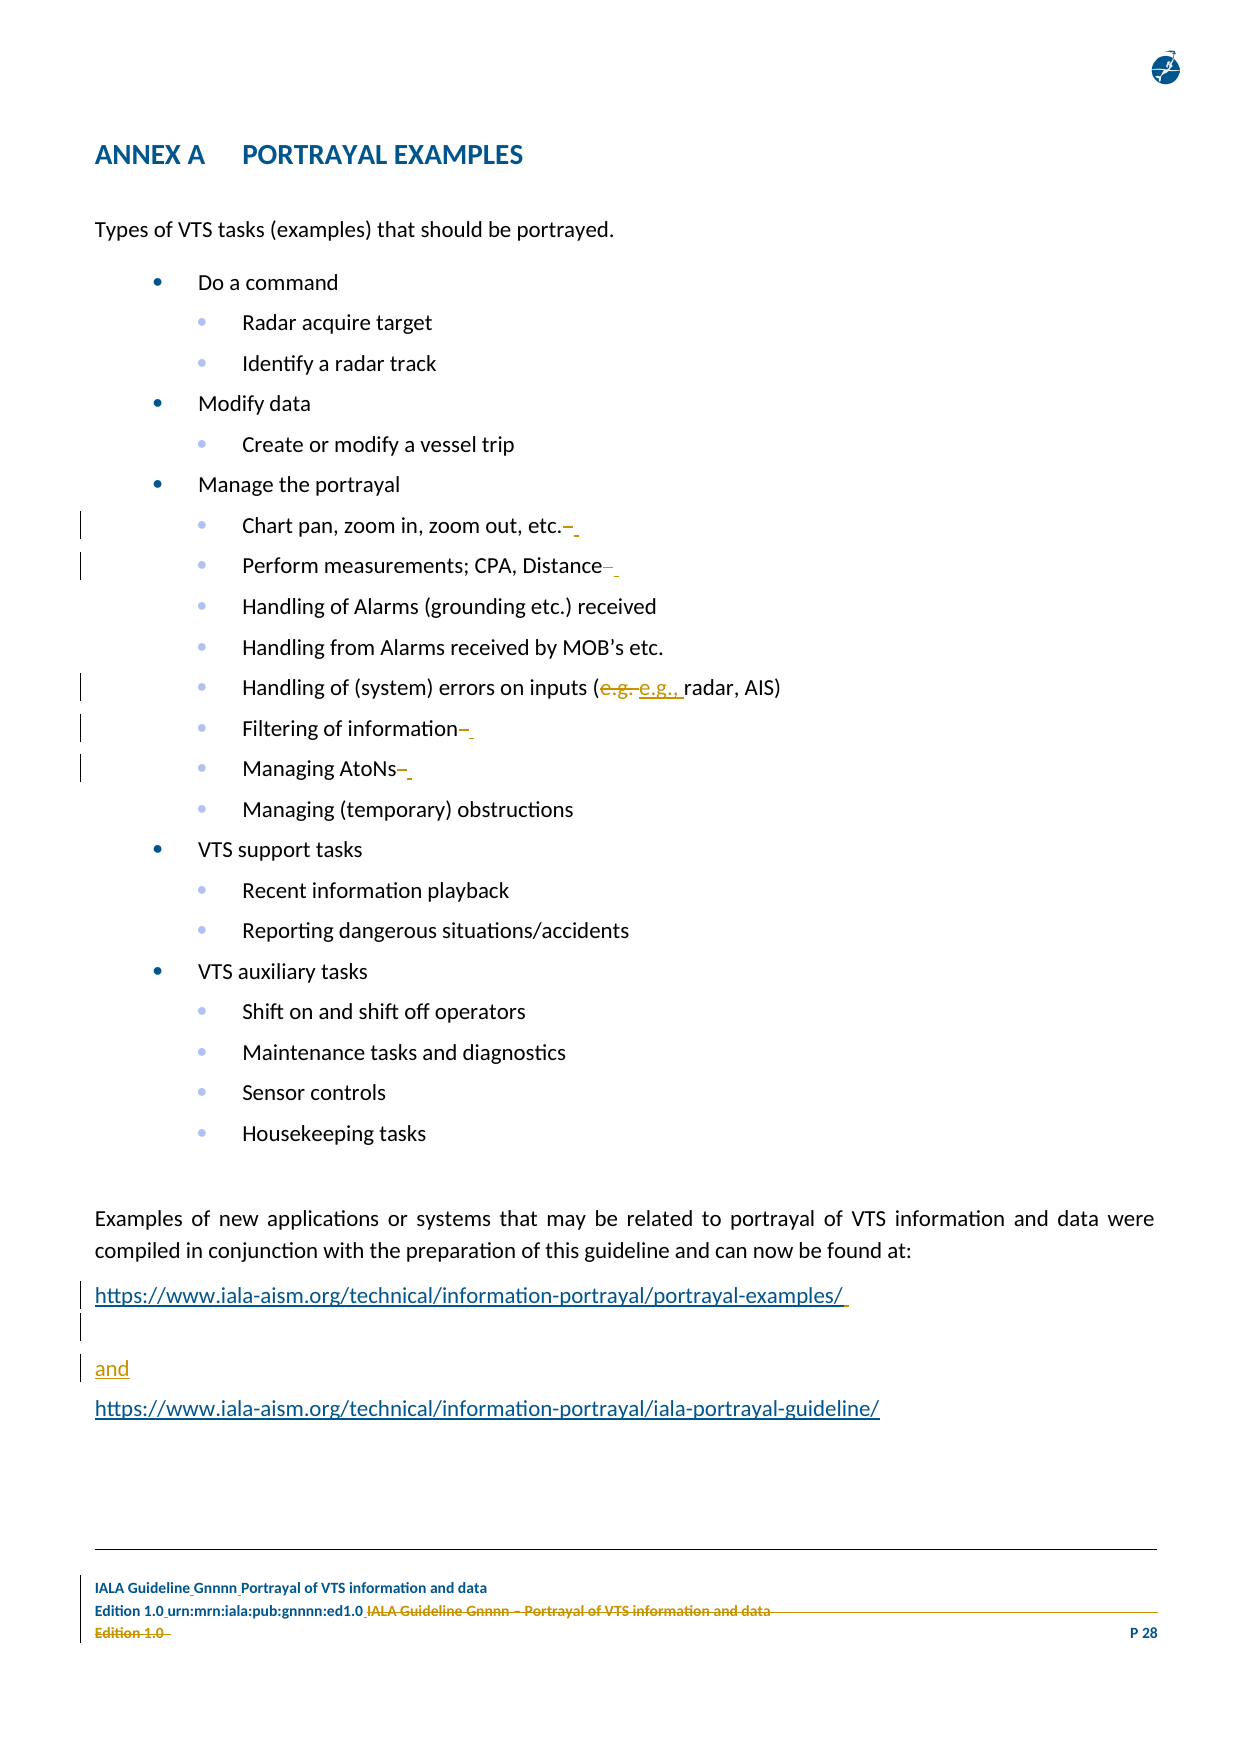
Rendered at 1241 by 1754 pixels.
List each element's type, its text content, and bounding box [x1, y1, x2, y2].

text Manage the portrayal [153, 471, 1157, 498]
text Sensor controls [198, 1078, 1157, 1106]
text Housekeeping tasks [198, 1119, 1157, 1147]
text Managing (temporary) obstructions [198, 795, 1157, 823]
text Examples of new applications or systems that may be related to portrayal of VTS information and data were compiled in conjunction with the preparation of this guideline and can now be found at: [94, 1204, 1157, 1264]
text Chart pan, zoom in, zoom out, etc. [198, 511, 1157, 539]
text VTS support tasks [153, 835, 1157, 863]
text Reporting dangerous situations/accidents [198, 916, 1157, 944]
text Do a command [153, 268, 1157, 296]
text Modify data [153, 389, 1157, 417]
text Handling from Alarms received by MOB’s etc. [198, 633, 1157, 661]
text Recent information playback [198, 876, 1157, 904]
picture [1120, 0, 1239, 119]
text Identify a radar track [198, 349, 1157, 377]
text Maintenance tasks and diagnostics [198, 1038, 1157, 1066]
text https://www.iala-aism.org/technical/information-portrayal/portrayal-examples/ [94, 1281, 1157, 1309]
list Types of VTS tasks (examples) that should be portrayed. [94, 215, 1157, 243]
text Create or modify a vessel trip [198, 430, 1157, 458]
text Handling of Alarms (grounding etc.) received [198, 592, 1157, 620]
text Handling of (system) errors on inputs (radar, AIS) [198, 673, 1157, 701]
text https://www.iala-aism.org/technical/information-portrayal/iala-portrayal-guideline/ [94, 1394, 1157, 1422]
text Radar acquire target [198, 308, 1157, 336]
text Shift on and shift off operators [198, 997, 1157, 1025]
text Perform measurements; CPA, Distance [198, 552, 1157, 579]
text PORTRAYAL EXAMPLES [94, 136, 1157, 172]
text Managing AtoNs [198, 754, 1157, 782]
text Filtering of information [198, 714, 1157, 742]
text VTS auxiliary tasks [153, 957, 1157, 985]
